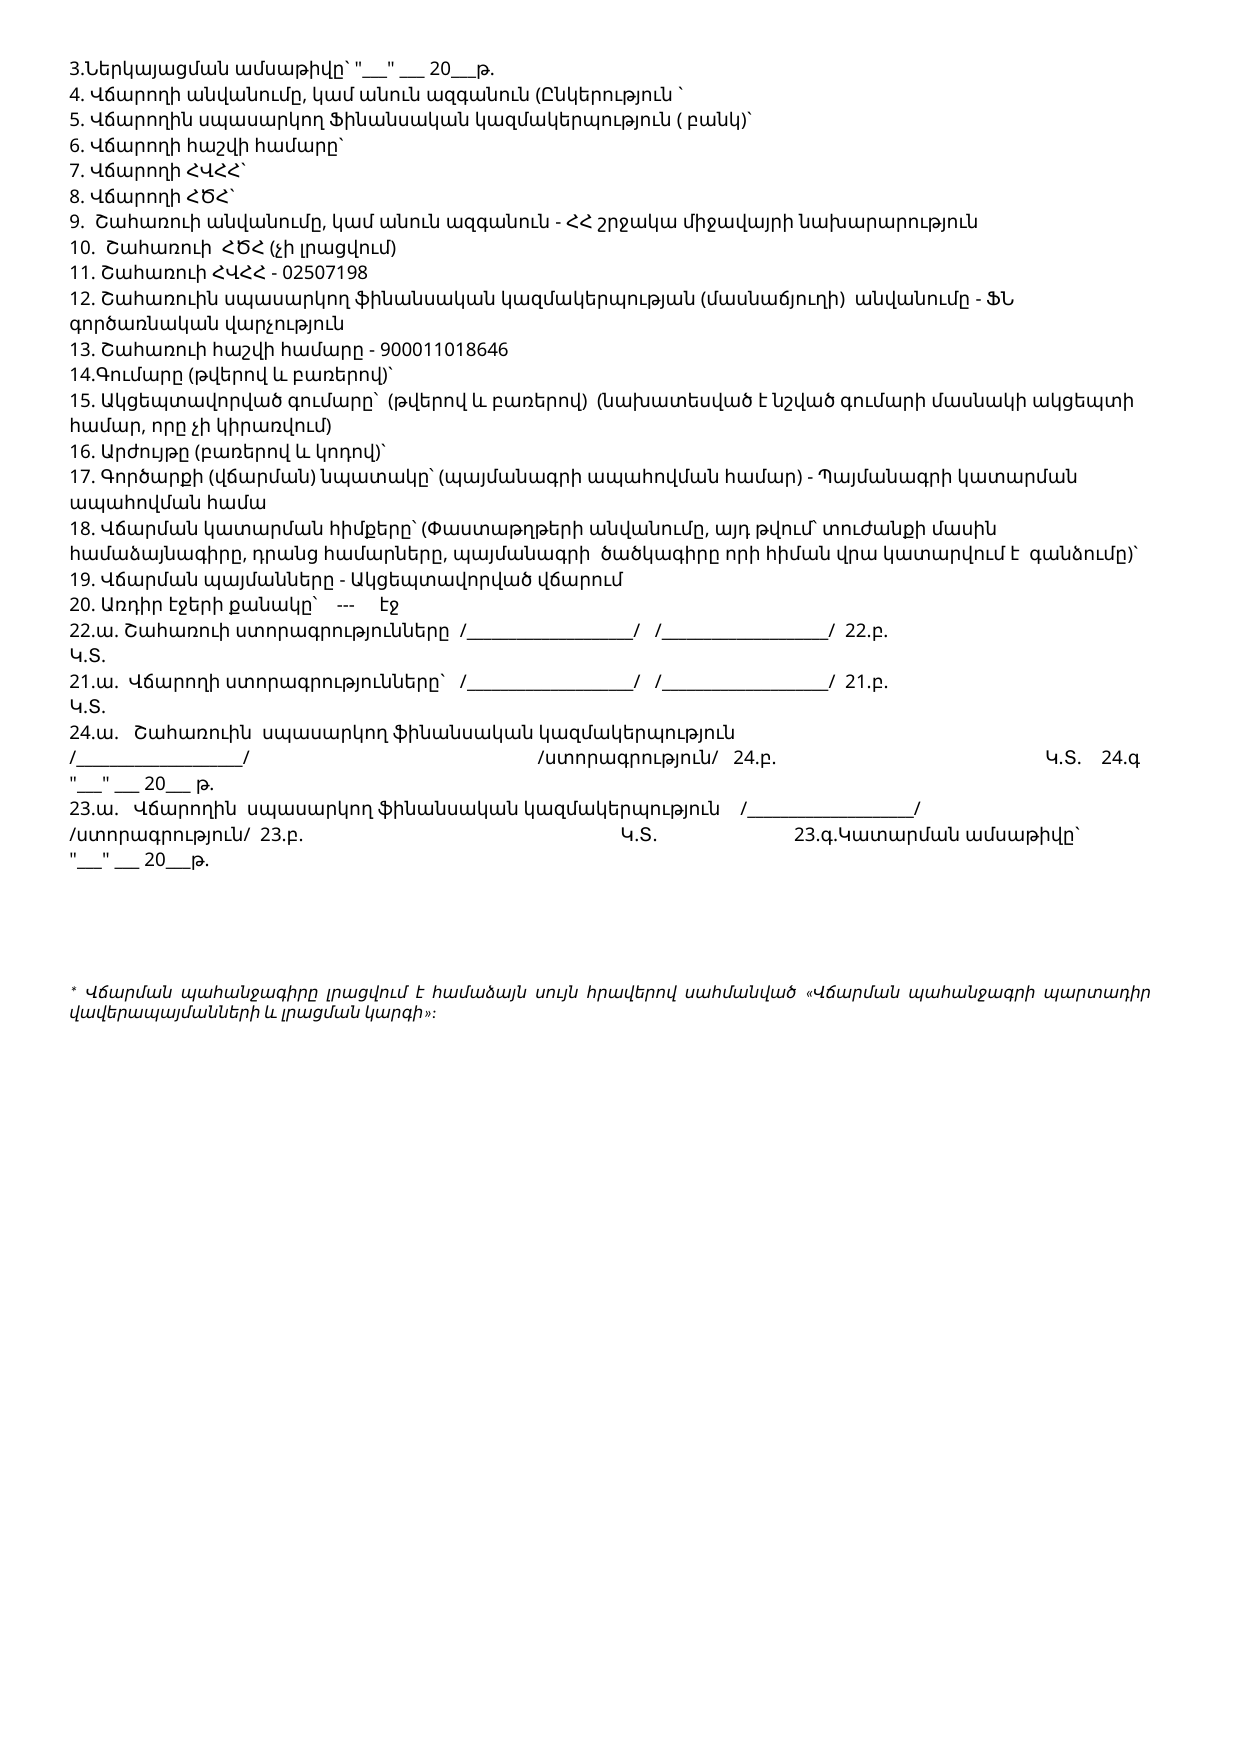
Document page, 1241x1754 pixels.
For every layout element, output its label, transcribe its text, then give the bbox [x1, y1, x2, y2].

text * Վճարման պահանջագիրը լրացվում է համաձայն սույն հրավերով սահմանված «Վճարման պահանջագրի պարտադիր վավերապայմանների և լրացման կարգի»: [69, 982, 1152, 1023]
